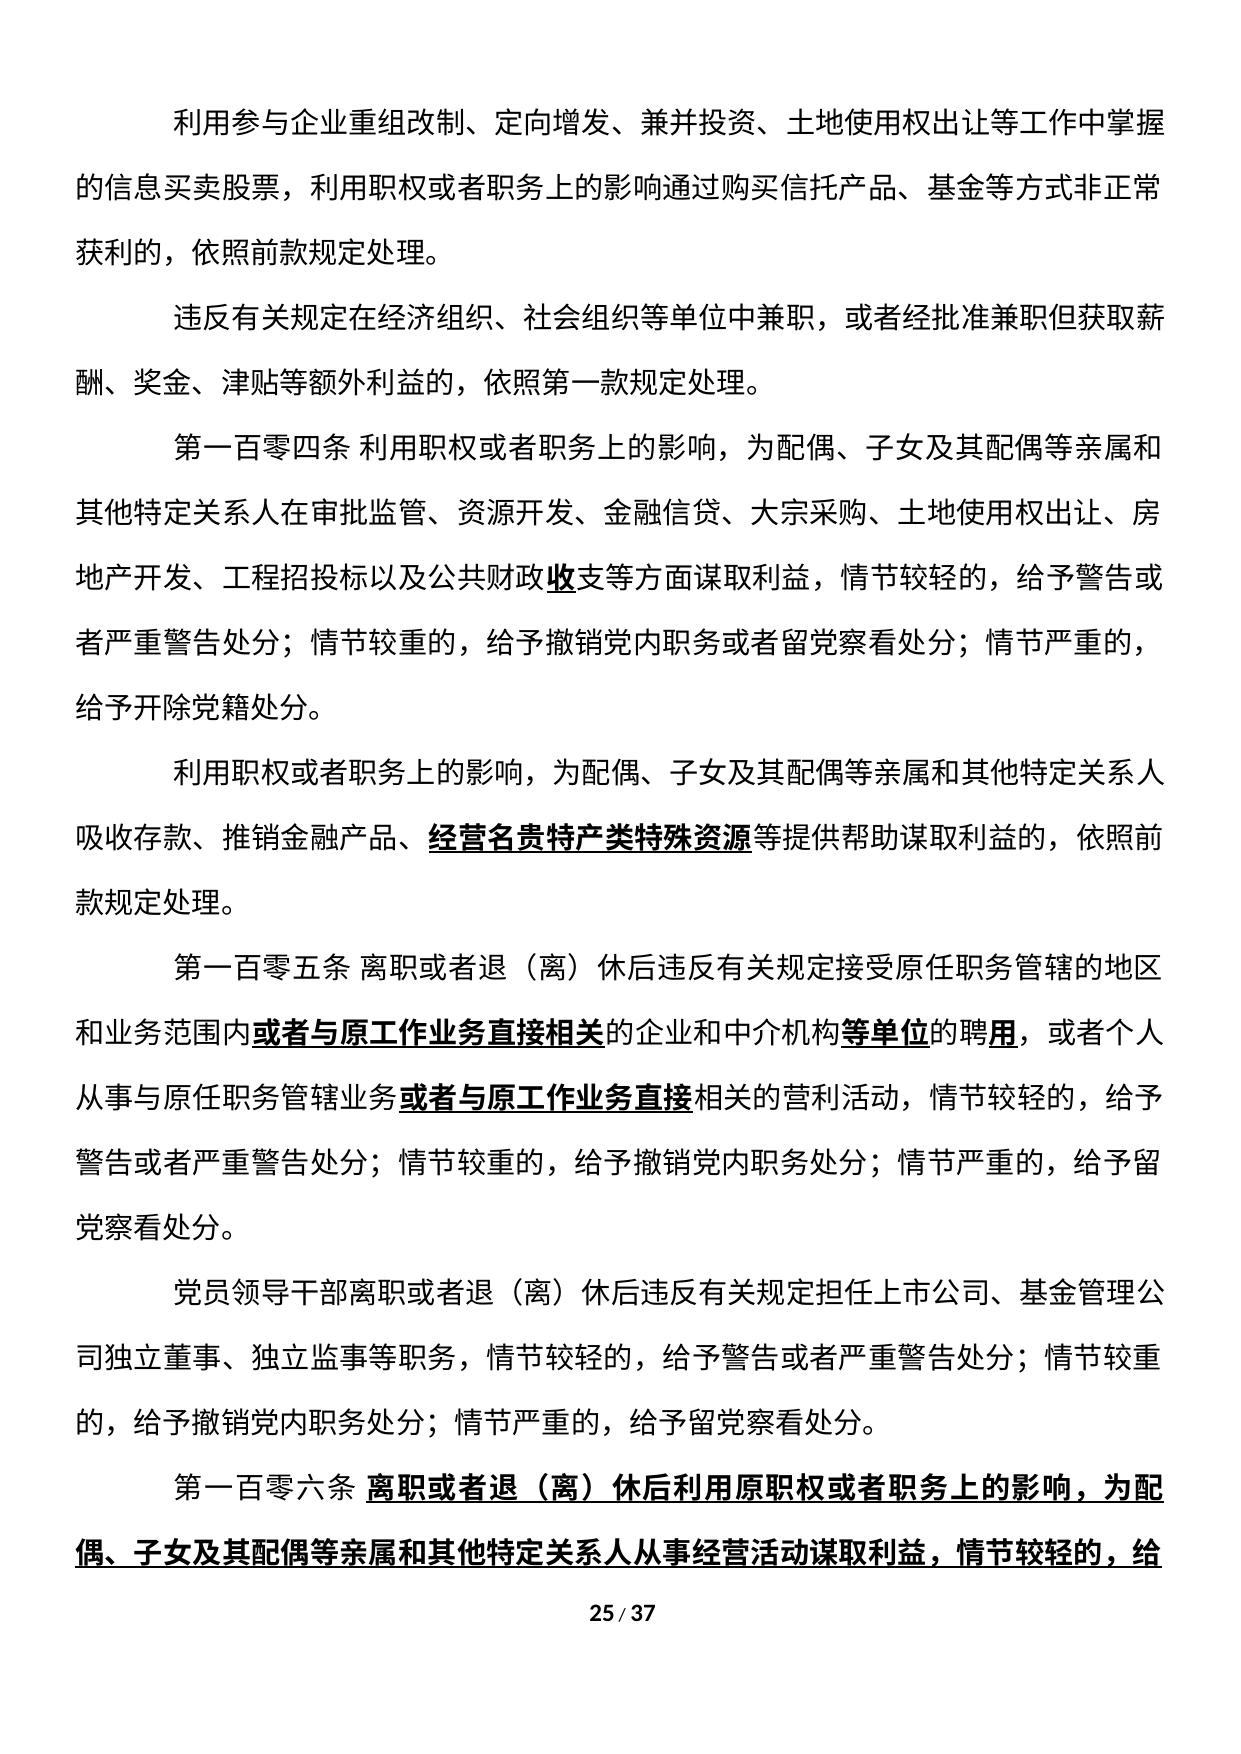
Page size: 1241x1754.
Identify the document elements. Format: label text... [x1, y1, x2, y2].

text 利用职权或者职务上的影响，为配偶、子女及其配偶等亲属和其他特定关系人吸收存款、推销金融产品、经营名贵特产类特殊资源等提供帮助谋取利益的，依照前款规定处理。 [75, 738, 1165, 933]
text 违反有关规定在经济组织、社会组织等单位中兼职，或者经批准兼职但获取薪酬、奖金、津贴等额外利益的，依照第一款规定处理。 [75, 283, 1165, 413]
text 第一百零四条 利用职权或者职务上的影响，为配偶、子女及其配偶等亲属和其他特定关系人在审批监管、资源开发、金融信贷、大宗采购、土地使用权出让、房地产开发、工程招投标以及公共财政收支等方面谋取利益，情节较轻的，给予警告或者严重警告处分；情节较重的，给予撤销党内职务或者留党察看处分；情节严重的，给予开除党籍处分。 [75, 413, 1165, 738]
text 利用参与企业重组改制、定向增发、兼并投资、土地使用权出让等工作中掌握的信息买卖股票，利用职权或者职务上的影响通过购买信托产品、基金等方式非正常获利的，依照前款规定处理。 [75, 88, 1165, 283]
text 第一百零五条 离职或者退（离）休后违反有关规定接受原任职务管辖的地区和业务范围内或者与原工作业务直接相关的企业和中介机构等单位的聘用，或者个人从事与原任职务管辖业务或者与原工作业务直接相关的营利活动，情节较轻的，给予警告或者严重警告处分；情节较重的，给予撤销党内职务处分；情节严重的，给予留党察看处分。 [75, 933, 1165, 1258]
text 党员领导干部离职或者退（离）休后违反有关规定担任上市公司、基金管理公司独立董事、独立监事等职务，情节较轻的，给予警告或者严重警告处分；情节较重的，给予撤销党内职务处分；情节严重的，给予留党察看处分。 [75, 1258, 1165, 1453]
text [75, 1453, 1165, 1583]
